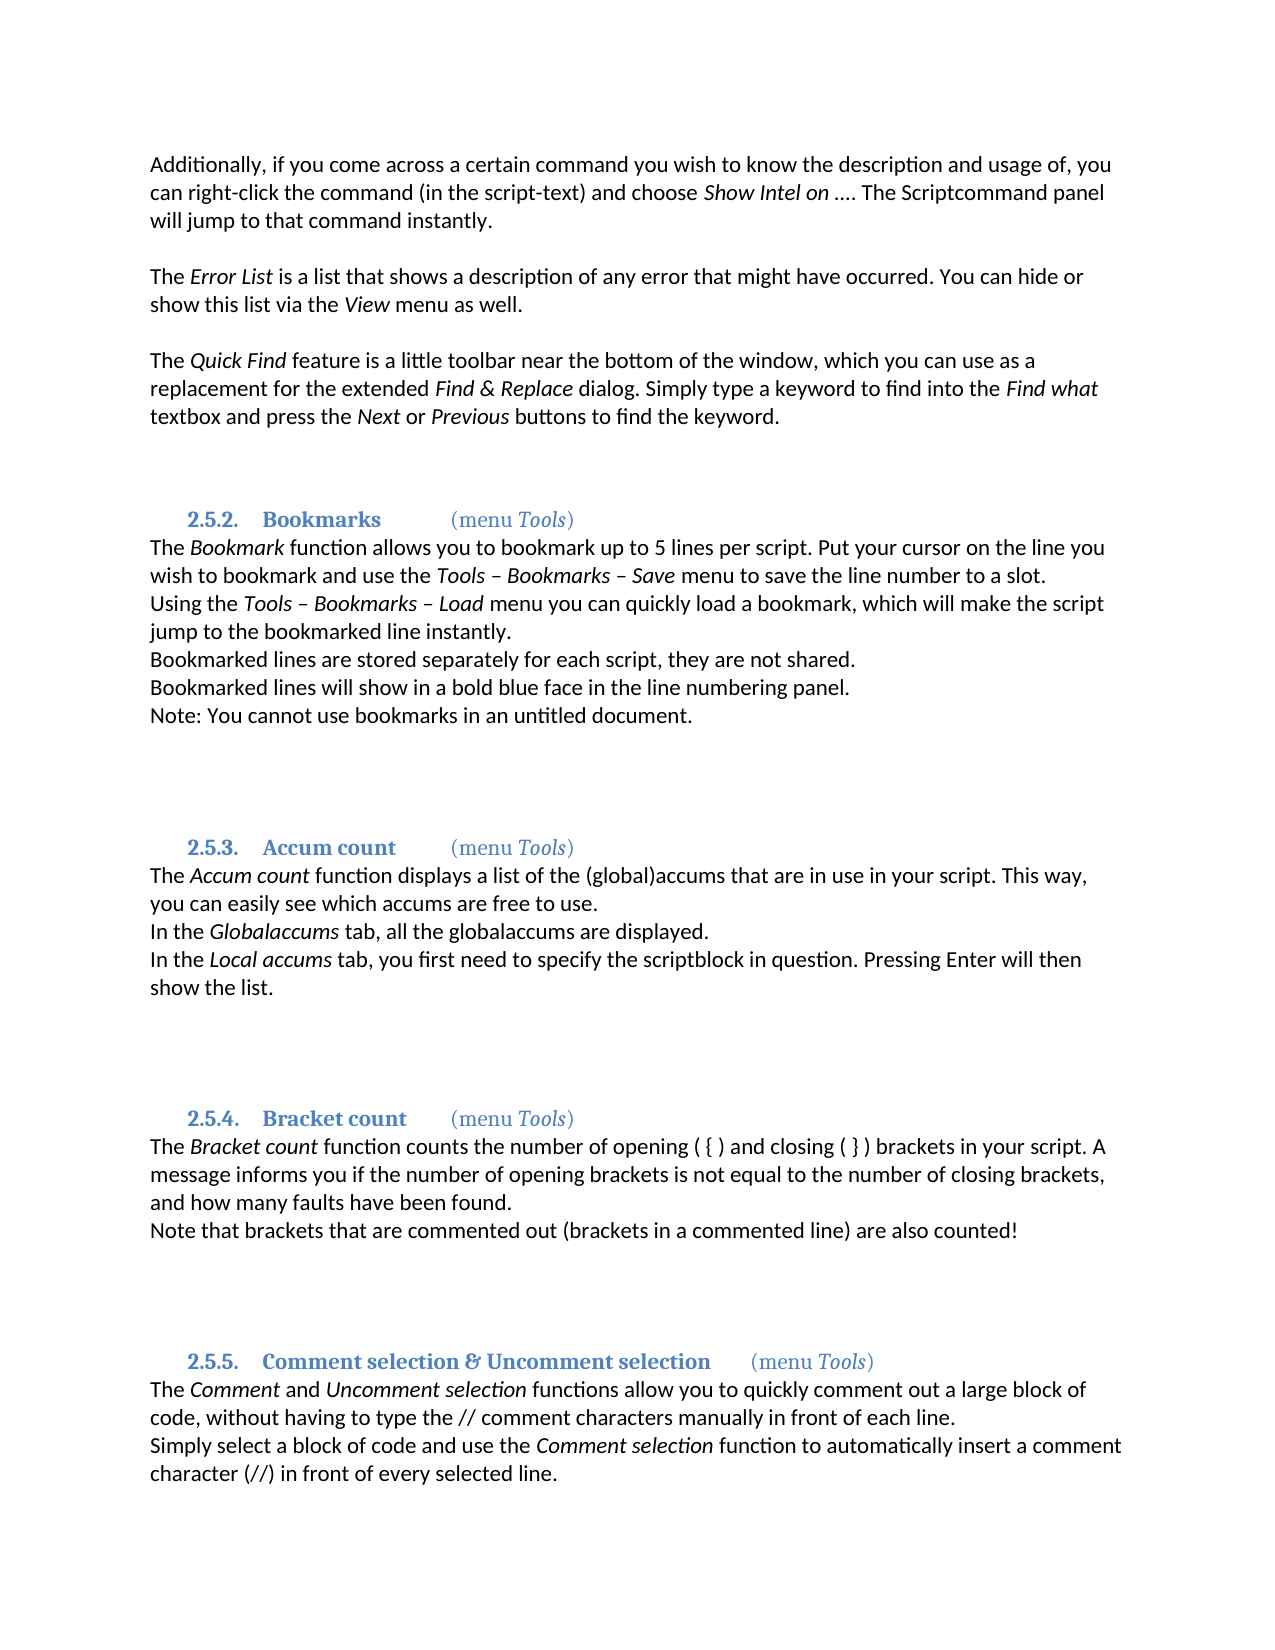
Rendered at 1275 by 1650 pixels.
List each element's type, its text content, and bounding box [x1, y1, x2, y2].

text In the Local accums tab, you first need to specify the scriptblock in question. Pressing Enter will then show the list. [150, 945, 1125, 1001]
text Bookmarked lines will show in a bold blue face in the line numbering panel. [150, 673, 1125, 702]
text Using the Tools – Bookmarks – Load menu you can quickly load a bookmark, which will make the script jump to the bookmarked line instantly. [150, 589, 1125, 646]
text In the Globalaccums tab, all the globalaccums are displayed. [150, 917, 1125, 945]
text Note: You cannot use bookmarks in an untitled document. [150, 702, 1125, 729]
text The Quick Find feature is a little toolbar near the bottom of the window, which you can use as a replacement for the extended Find & Replace dialog. Simply type a keyword to find into the Find what textbox and press the Next or Previous buttons to find the keyword. [150, 346, 1125, 430]
subtitle Bracket count (menu Tools) [187, 1106, 1125, 1132]
subtitle Bookmarks (menu Tools) [187, 507, 1125, 533]
text The Bracket count function counts the number of opening ( { ) and closing ( } ) brackets in your script. A message informs you if the number of opening brackets is not equal to the number of closing brackets, and how many faults have been found. [150, 1132, 1125, 1216]
text The Error List is a list that shows a description of any error that might have occurred. You can hide or show this list via the View menu as well. [150, 262, 1125, 318]
subtitle Comment selection & Uncomment selection (menu Tools) [187, 1349, 1125, 1376]
subtitle Accum count (menu Tools) [187, 834, 1125, 861]
text Bookmarked lines are stored separately for each script, they are not shared. [150, 646, 1125, 673]
text The Comment and Uncomment selection functions allow you to quickly comment out a large block of code, without having to type the // comment characters manually in front of each line. [150, 1376, 1125, 1432]
text Simply select a block of code and use the Comment selection function to automatically insert a comment character (//) in front of every selected line. [150, 1432, 1125, 1488]
text Additionally, if you come across a certain command you wish to know the description and usage of, you can right-click the command (in the script-text) and choose Show Intel on …. The Scriptcommand panel will jump to that command instantly. [150, 150, 1125, 234]
text Note that brackets that are commented out (brackets in a commented line) are also counted! [150, 1216, 1125, 1244]
text The Accum count function displays a list of the (global)accums that are in use in your script. This way, you can easily see which accums are free to use. [150, 861, 1125, 917]
text The Bookmark function allows you to bookmark up to 5 lines per script. Put your cursor on the line you wish to bookmark and use the Tools – Bookmarks – Save menu to save the line number to a slot. [150, 533, 1125, 589]
